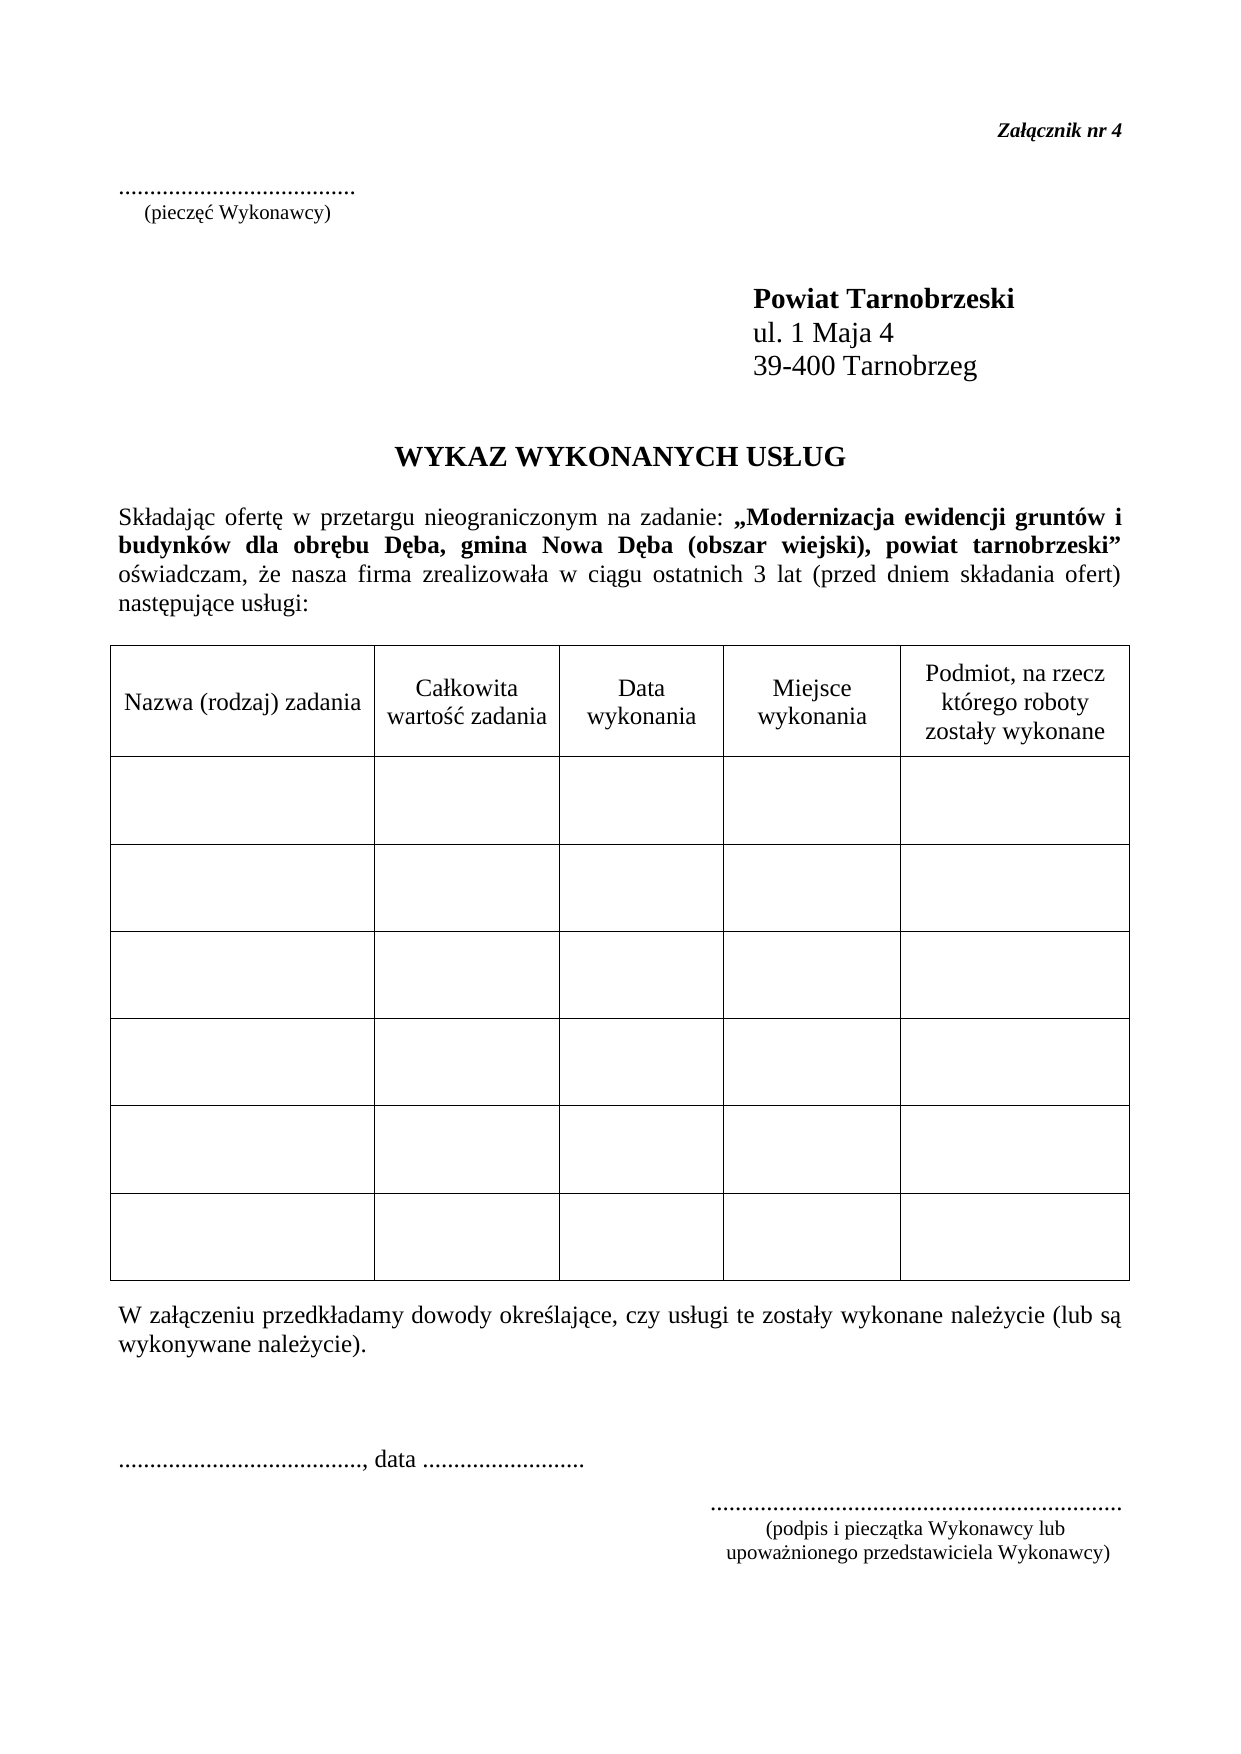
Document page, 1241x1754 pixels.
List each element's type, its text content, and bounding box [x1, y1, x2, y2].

table_header Data wykonania [560, 646, 723, 756]
table_cell [111, 845, 374, 931]
text 39-400 Tarnobrzeg [753, 348, 1122, 382]
table_cell [560, 932, 723, 1018]
table_cell [375, 1194, 559, 1280]
table_cell [901, 1194, 1129, 1280]
table_cell [724, 1106, 900, 1193]
table_cell [901, 932, 1129, 1018]
table_cell [560, 1019, 723, 1105]
table_cell [560, 1106, 723, 1193]
table_cell [375, 845, 559, 931]
text Składając ofertę w przetargu nieograniczonym na zadanie: „Modernizacja ewidencji gruntów i budynków dla obrębu Dęba, gmina Nowa Dęba (obszar wiejski), powiat tarnobrzeski” oświadczam, że nasza firma zrealizowała w ciągu ostatnich 3 lat (przed dniem składania ofert) następujące usługi: [118, 502, 1122, 617]
table_cell [111, 757, 374, 843]
text .................................................................. [561, 1487, 1122, 1516]
text upoważnionego przedstawiciela Wykonawcy) [662, 1540, 1122, 1564]
text ......................................., data .......................... [118, 1444, 1122, 1473]
table_cell [560, 845, 723, 931]
table_cell [901, 1019, 1129, 1105]
text (pieczęć Wykonawcy) [118, 200, 1122, 224]
table_header Miejsce wykonania [724, 646, 900, 756]
text (podpis i pieczątka Wykonawcy lub [662, 1516, 1122, 1540]
table_cell [375, 1019, 559, 1105]
text Załącznik nr 4 [118, 118, 1122, 142]
table_cell [375, 932, 559, 1018]
table_cell [111, 1019, 374, 1105]
text ...................................... [118, 171, 1122, 200]
table_cell [901, 757, 1129, 843]
table_cell [724, 932, 900, 1018]
table_cell [724, 845, 900, 931]
text Powiat Tarnobrzeski [339, 281, 1122, 315]
table_cell [901, 1106, 1129, 1193]
table_cell [111, 932, 374, 1018]
text WYKAZ WYKONANYCH USŁUG [118, 439, 1122, 473]
table_cell [560, 1194, 723, 1280]
table_cell [724, 757, 900, 843]
table_cell [111, 1106, 374, 1193]
table_cell [111, 1194, 374, 1280]
text W załączeniu przedkładamy dowody określające, czy usługi te zostały wykonane należycie (lub są wykonywane należycie). [118, 1300, 1122, 1358]
table_cell [375, 757, 559, 843]
table_header Nazwa (rodzaj) zadania [111, 646, 374, 756]
table_cell [375, 1106, 559, 1193]
text ul. 1 Maja 4 [753, 315, 1122, 348]
table_cell [560, 757, 723, 843]
table_header Całkowita wartość zadania [375, 646, 559, 756]
table_cell [724, 1194, 900, 1280]
table_header Podmiot, na rzecz którego roboty zostały wykonane [901, 646, 1129, 756]
table_cell [901, 845, 1129, 931]
table_cell [724, 1019, 900, 1105]
